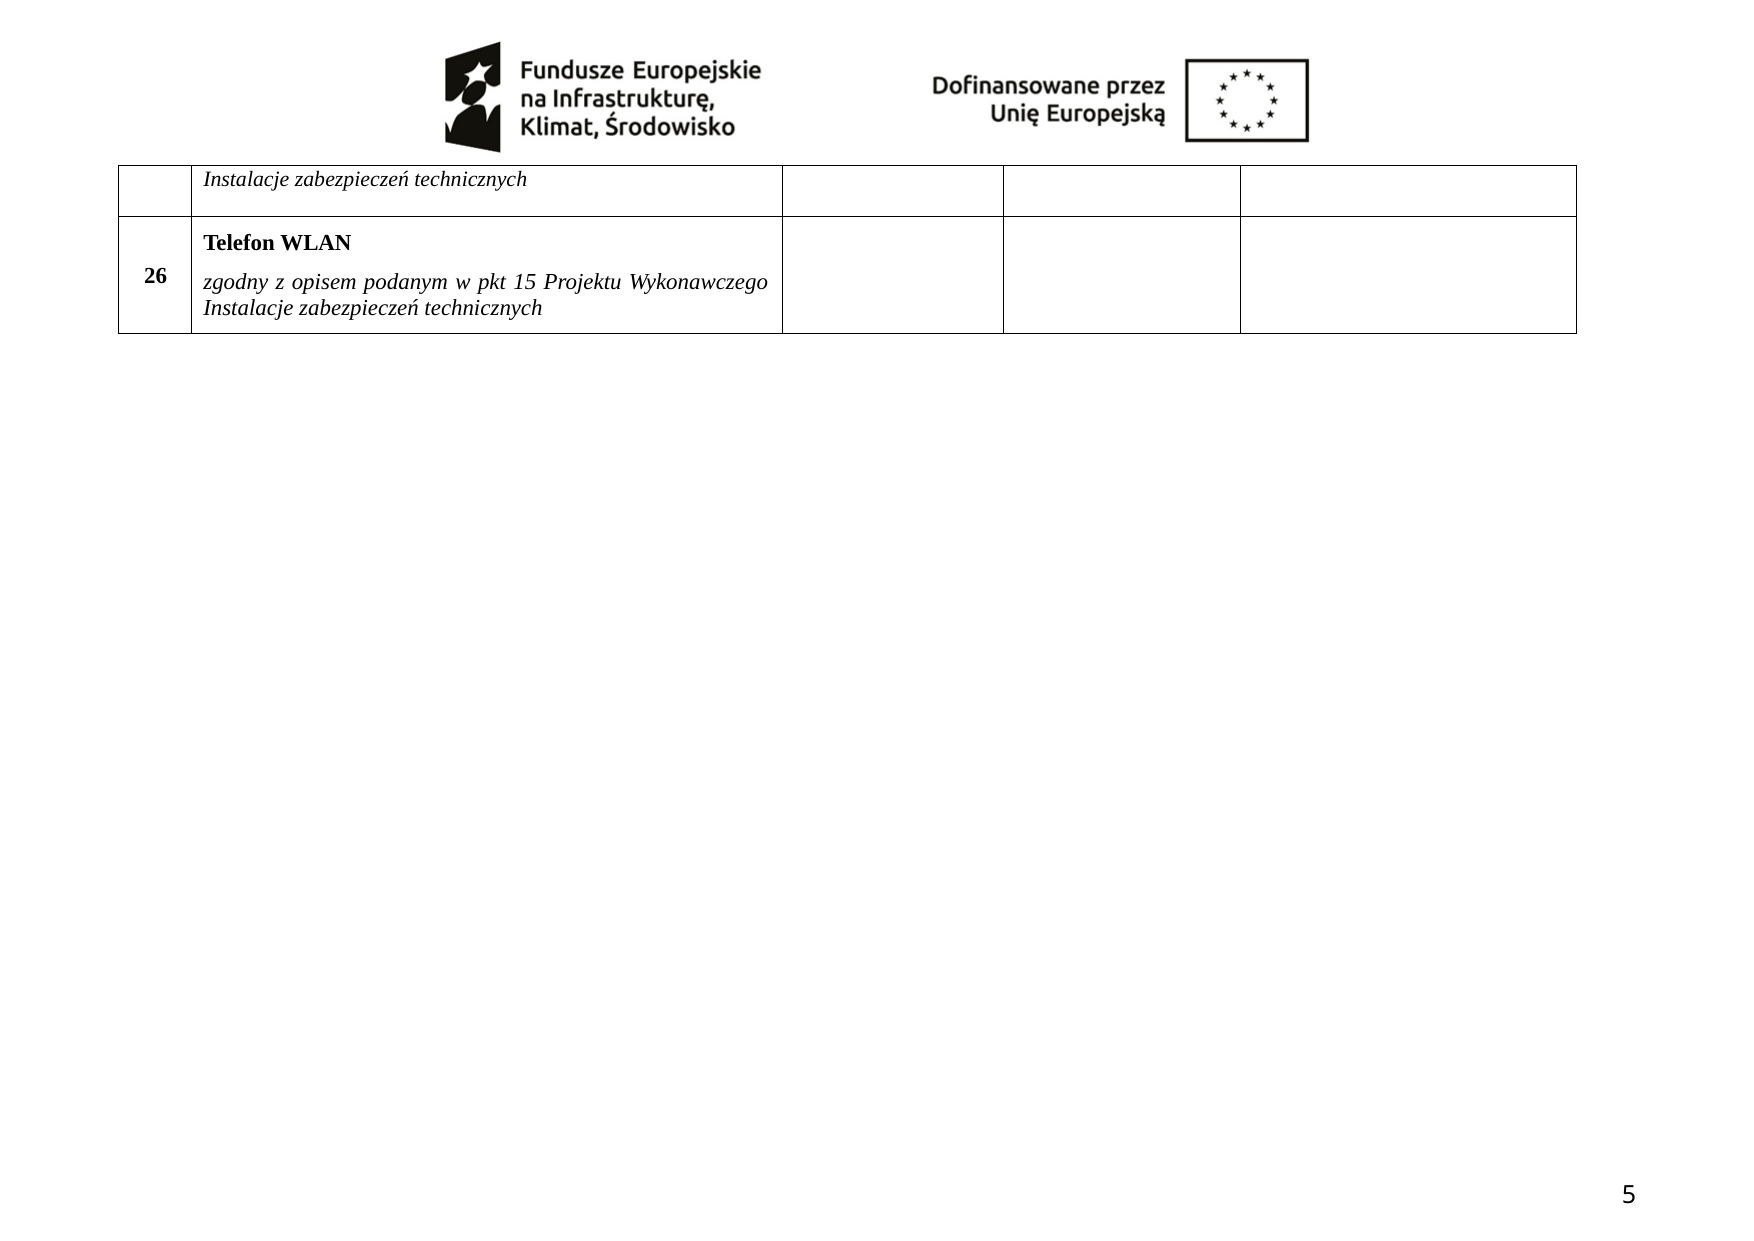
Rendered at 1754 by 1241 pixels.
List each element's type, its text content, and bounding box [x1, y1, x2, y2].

picture [404, 29, 1350, 165]
table_cell [1241, 217, 1576, 333]
table_cell Telefon IP zgodny z opisem podanym w pkt 15 Projektu Wykonawczego Instalacje zabezpieczeń technicznych [192, 166, 782, 216]
table_cell [783, 166, 1003, 216]
table_cell Telefon WLAN zgodny z opisem podanym w pkt 15 Projektu Wykonawczego Instalacje zabezpieczeń technicznych [192, 217, 782, 333]
table_cell 26 [119, 217, 191, 333]
table_cell [1241, 166, 1576, 216]
table_cell [783, 217, 1003, 333]
table_cell [1004, 166, 1240, 216]
table_cell [1004, 217, 1240, 333]
table_cell 25 [119, 166, 191, 216]
